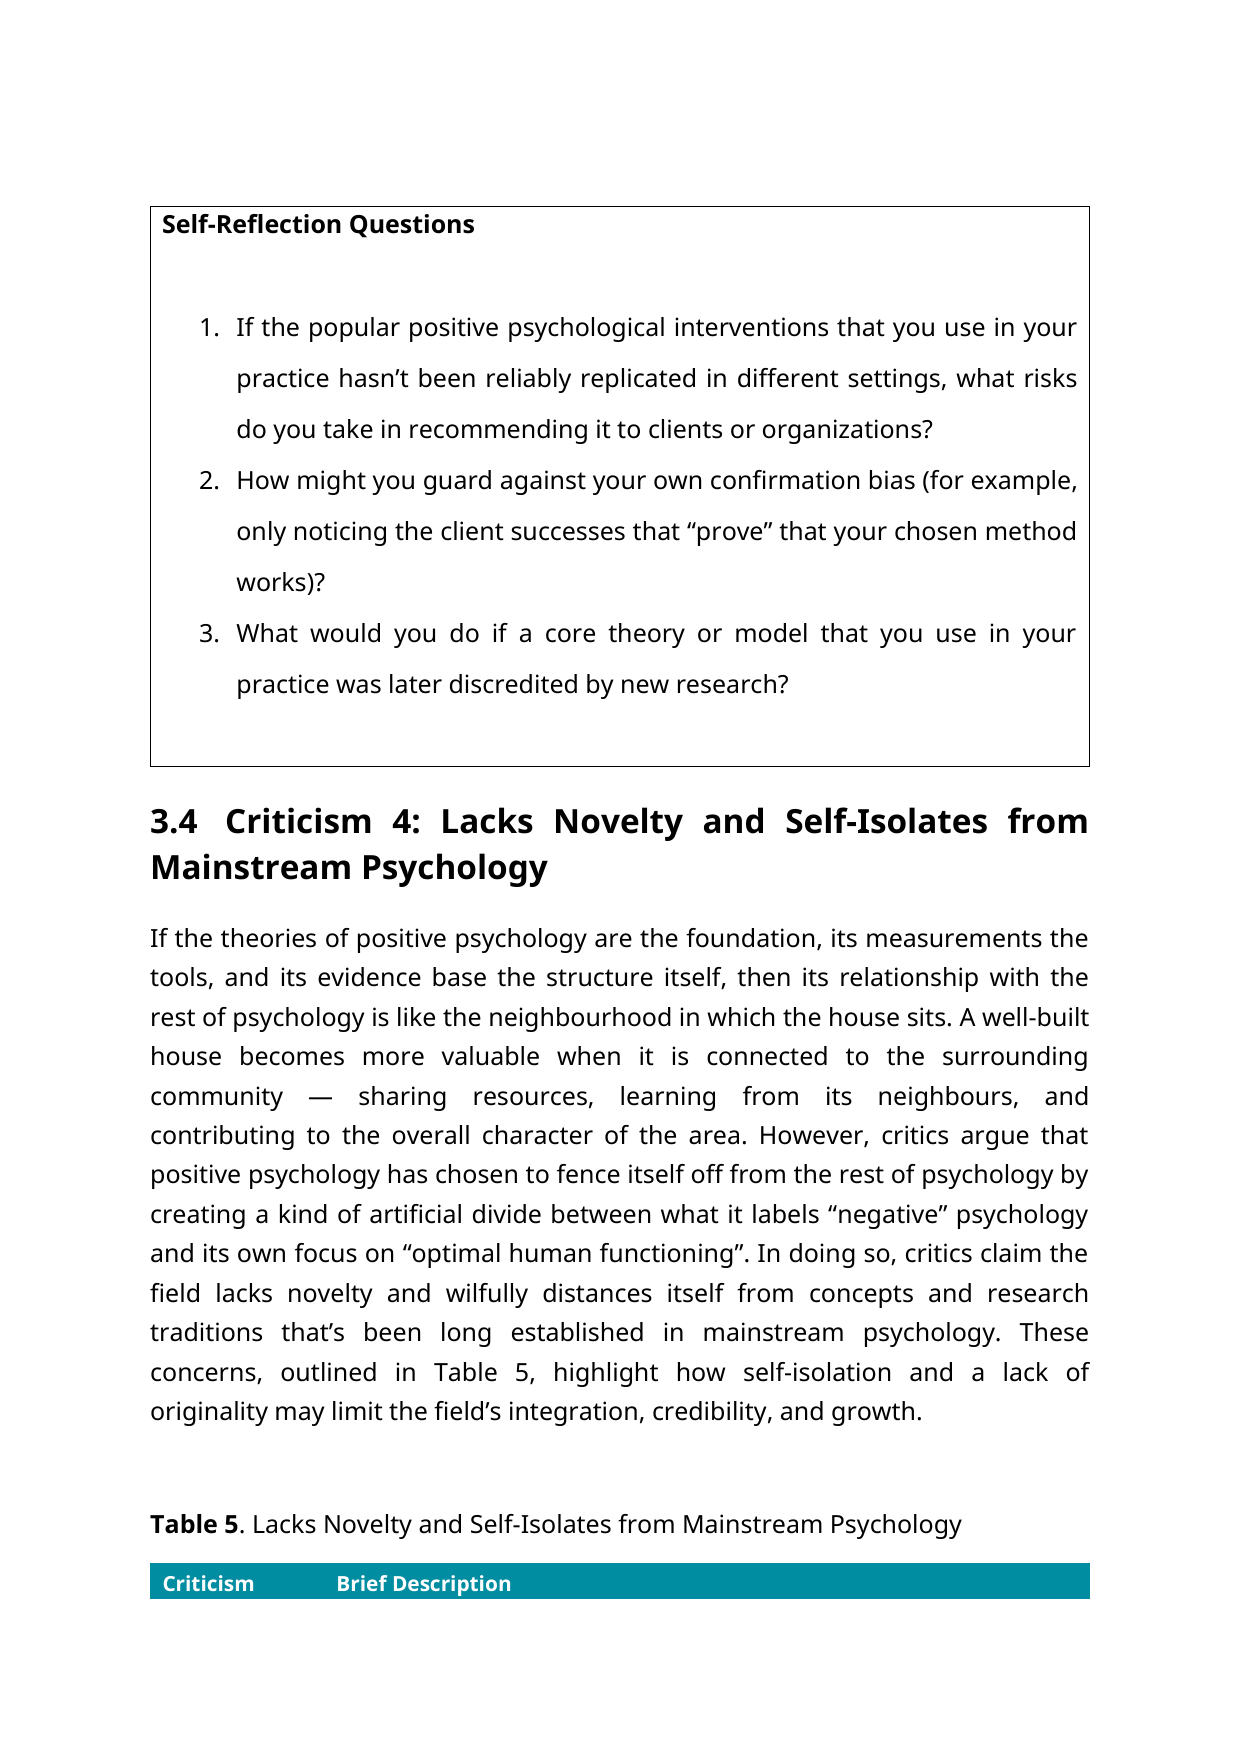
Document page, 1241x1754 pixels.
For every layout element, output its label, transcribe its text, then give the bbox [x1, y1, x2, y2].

text Table 5. Lacks Novelty and Self-Isolates from Mainstream Psychology [150, 1506, 1090, 1540]
table_header Brief Description [326, 1565, 1088, 1597]
table_header Self-Reflection Questions If the popular positive psychological interventions that you use in your practice hasn’t been reliably replicated in different settings, what risks do you take in recommending it to clients or organizations? How might you guard against your own confirmation bias (for example, only noticing the client successes that “prove” that your chosen method works)? What would you do if a core theory or model that you use in your practice was later discredited by new research? [151, 207, 1089, 766]
text 3.4 Criticism 4: Lacks Novelty and Self-Isolates from Mainstream Psychology [150, 798, 1090, 889]
table_header Criticism [152, 1565, 324, 1597]
text If the theories of positive psychology are the foundation, its measurements the tools, and its evidence base the structure itself, then its relationship with the rest of psychology is like the neighbourhood in which the house sits. A well-built house becomes more valuable when it is connected to the surrounding community — sharing resources, learning from its neighbours, and contributing to the overall character of the area. However, critics argue that positive psychology has chosen to fence itself off from the rest of psychology by creating a kind of artificial divide between what it labels “negative” psychology and its own focus on “optimal human functioning”. In doing so, critics claim the field lacks novelty and wilfully distances itself from concepts and research traditions that’s been long established in mainstream psychology. These concerns, outlined in Table 5, highlight how self-isolation and a lack of originality may limit the field’s integration, credibility, and growth. [150, 920, 1090, 1428]
